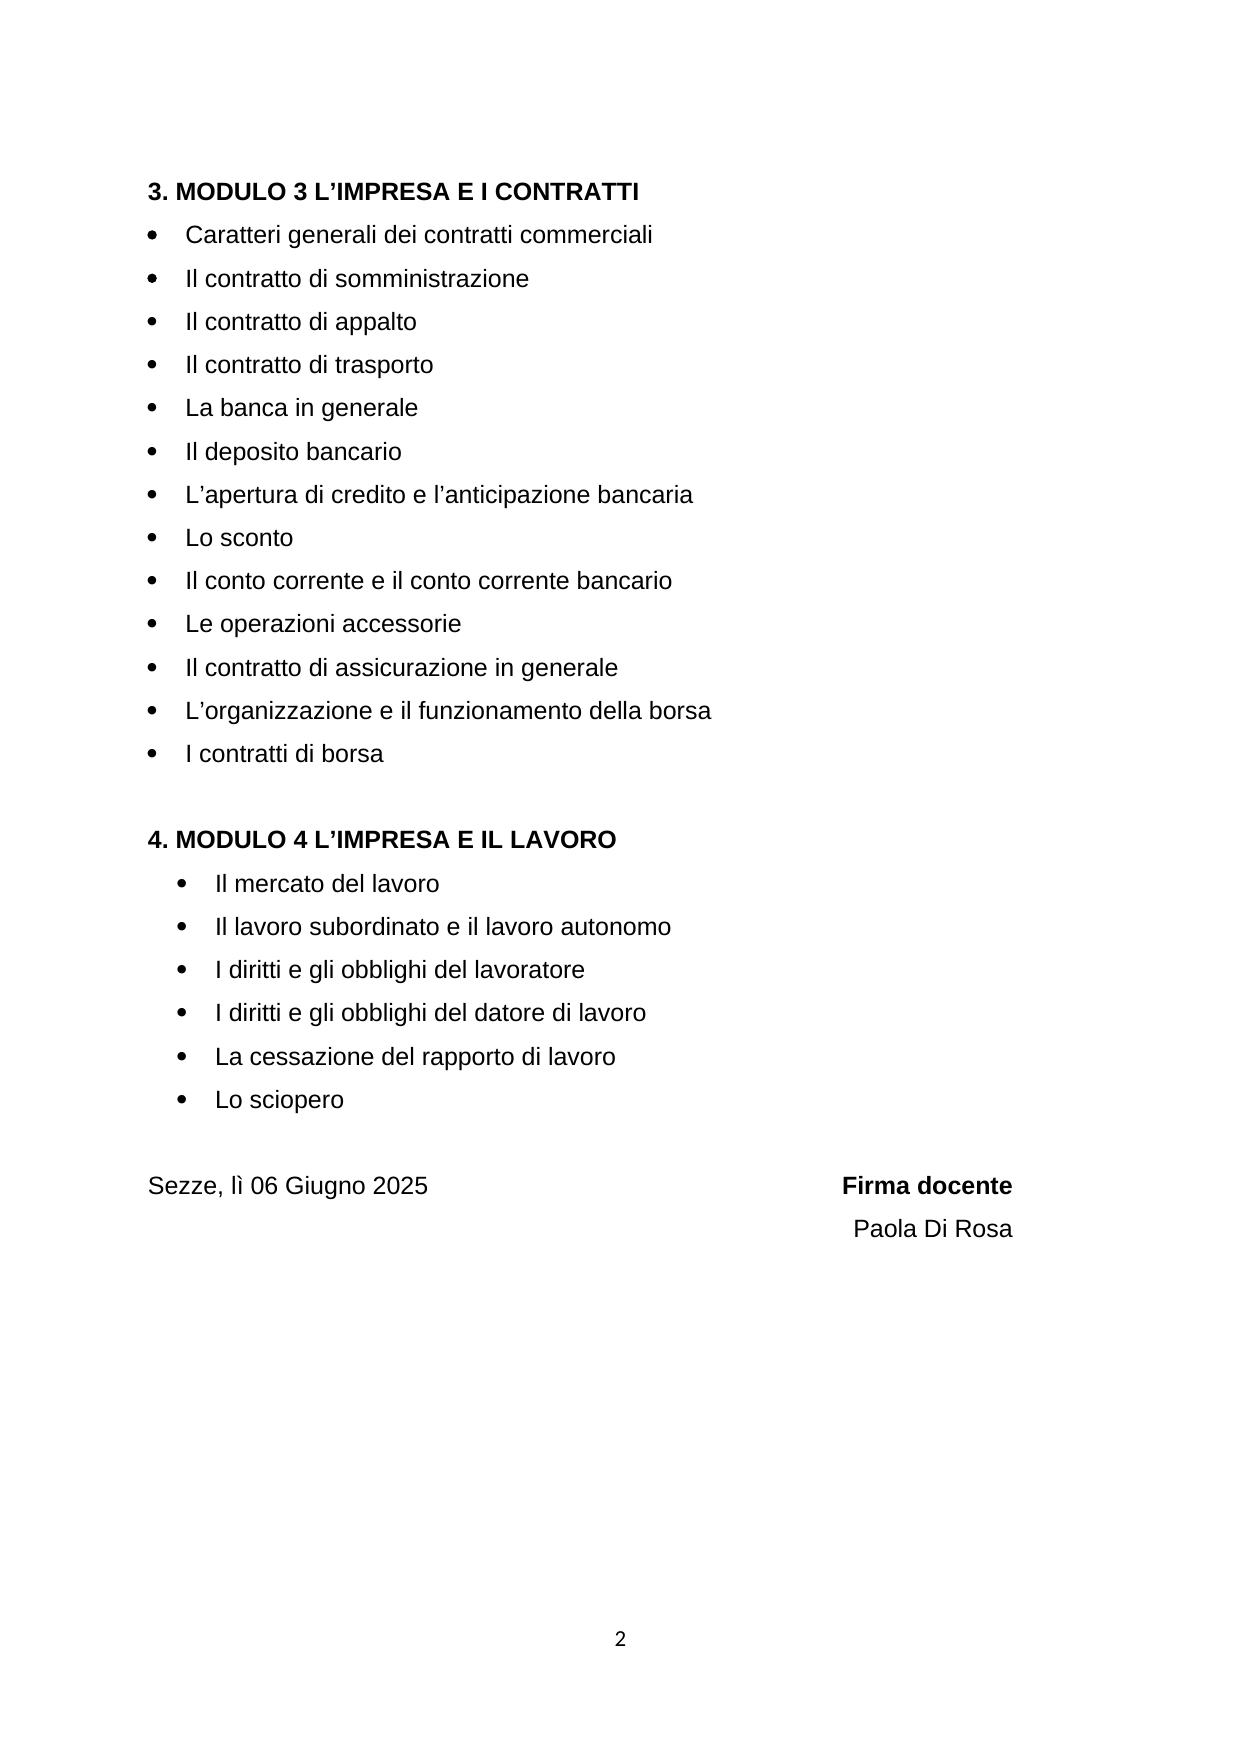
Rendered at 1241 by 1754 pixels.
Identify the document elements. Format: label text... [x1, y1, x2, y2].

list Il lavoro subordinato e il lavoro autonomo [177, 912, 1092, 941]
list Lo sciopero [177, 1085, 1092, 1113]
list La banca in generale [148, 393, 1092, 422]
list 3. MODULO 3 L’IMPRESA E I CONTRATTI [148, 177, 1092, 206]
list L’apertura di credito e l’anticipazione bancaria [148, 480, 1092, 508]
list Lo sconto [148, 523, 1092, 552]
list 4. MODULO 4 L’IMPRESA E IL LAVORO [148, 825, 1092, 854]
list Il contratto di appalto [148, 307, 1092, 336]
list Il mercato del lavoro [177, 868, 1092, 897]
list Il contratto di somministrazione [148, 263, 1092, 292]
text Sezze, lì 06 Giugno 2025 Firma docente [148, 1171, 1092, 1200]
list La cessazione del rapporto di lavoro [177, 1041, 1092, 1070]
list L’organizzazione e il funzionamento della borsa [148, 696, 1092, 725]
list Il contratto di assicurazione in generale [148, 653, 1092, 681]
list Il conto corrente e il conto corrente bancario [148, 566, 1092, 595]
list I diritti e gli obblighi del datore di lavoro [177, 998, 1092, 1027]
list Caratteri generali dei contratti commerciali [148, 220, 1092, 249]
list Le operazioni accessorie [148, 609, 1092, 638]
list Paola Di Rosa [223, 1214, 1092, 1243]
list I contratti di borsa [148, 739, 1092, 768]
list Il contratto di trasporto [148, 350, 1092, 379]
list I diritti e gli obblighi del lavoratore [177, 955, 1092, 984]
list Il deposito bancario [148, 436, 1092, 465]
